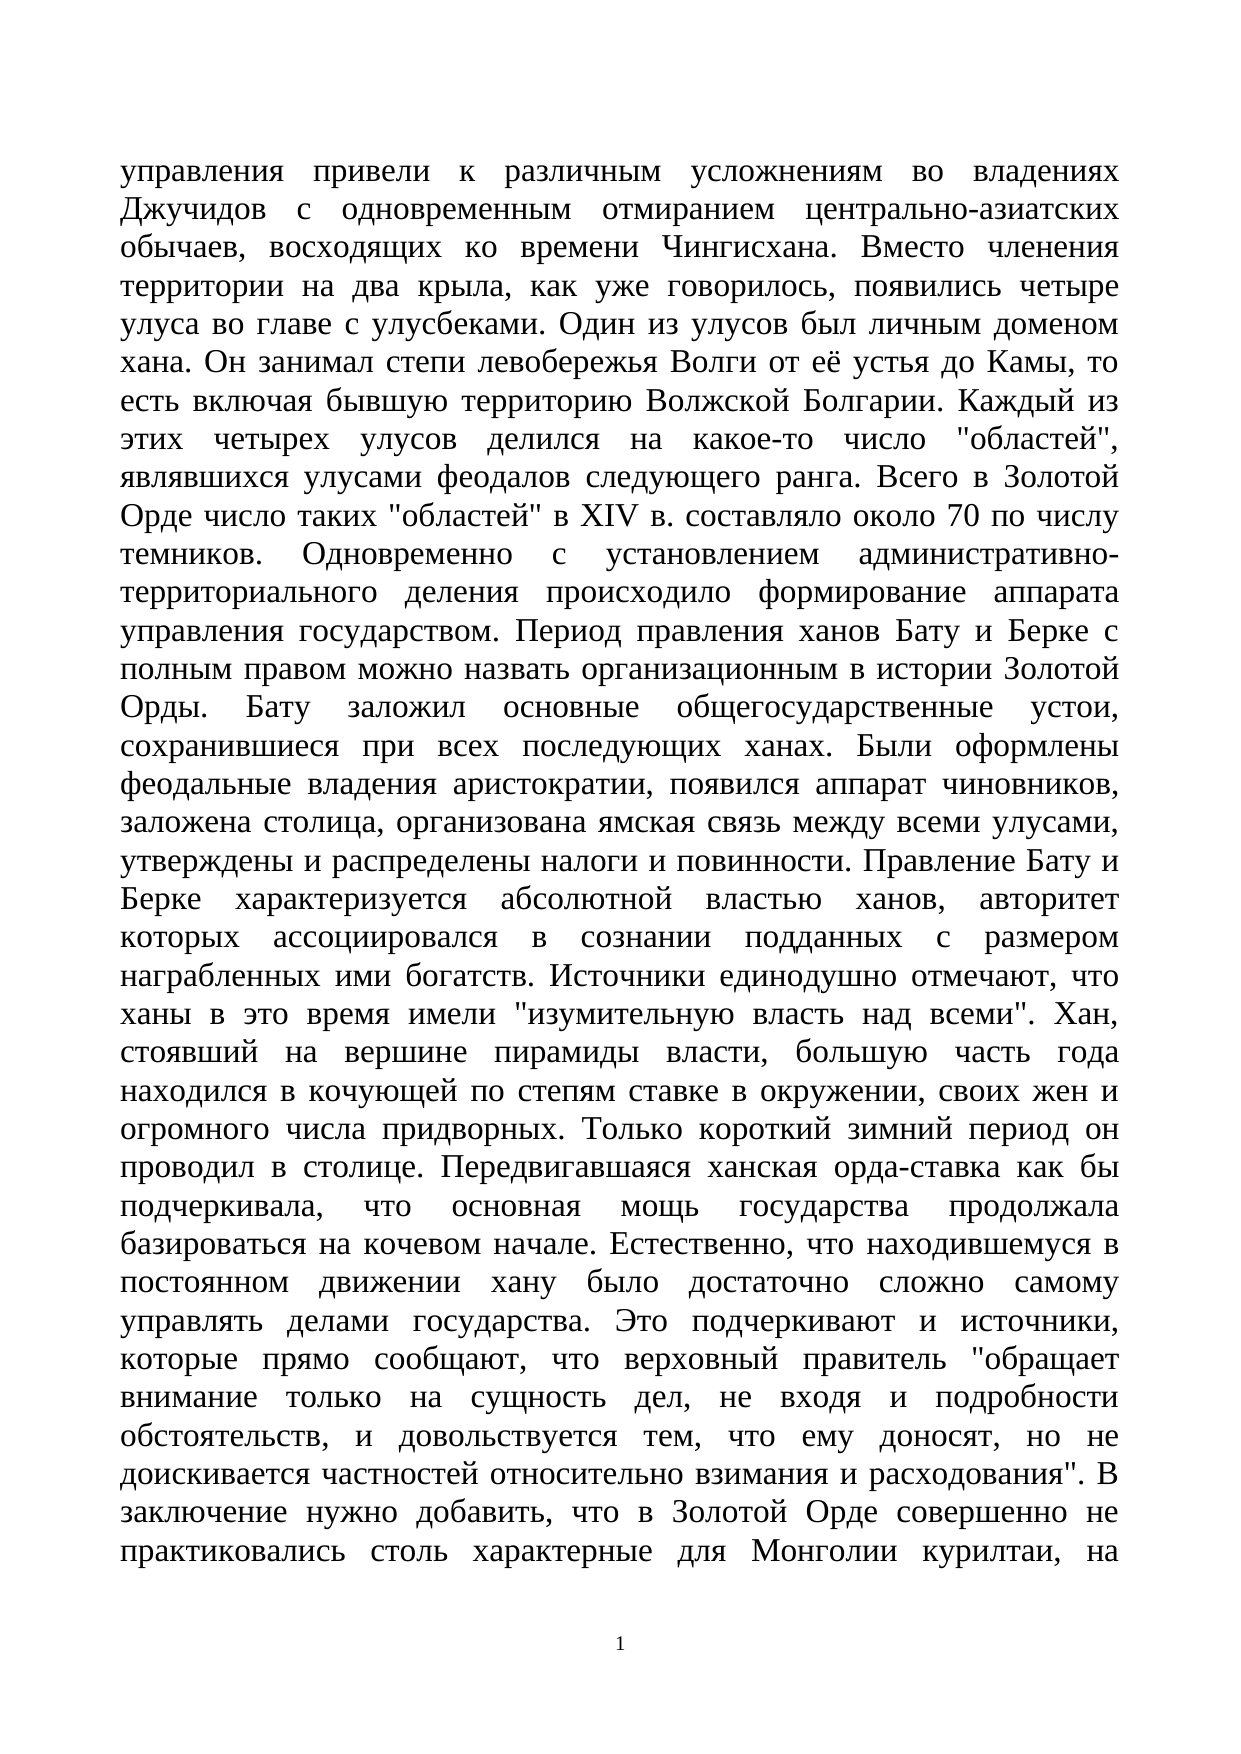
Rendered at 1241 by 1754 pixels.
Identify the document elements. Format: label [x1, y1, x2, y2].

text [120, 150, 1120, 1568]
